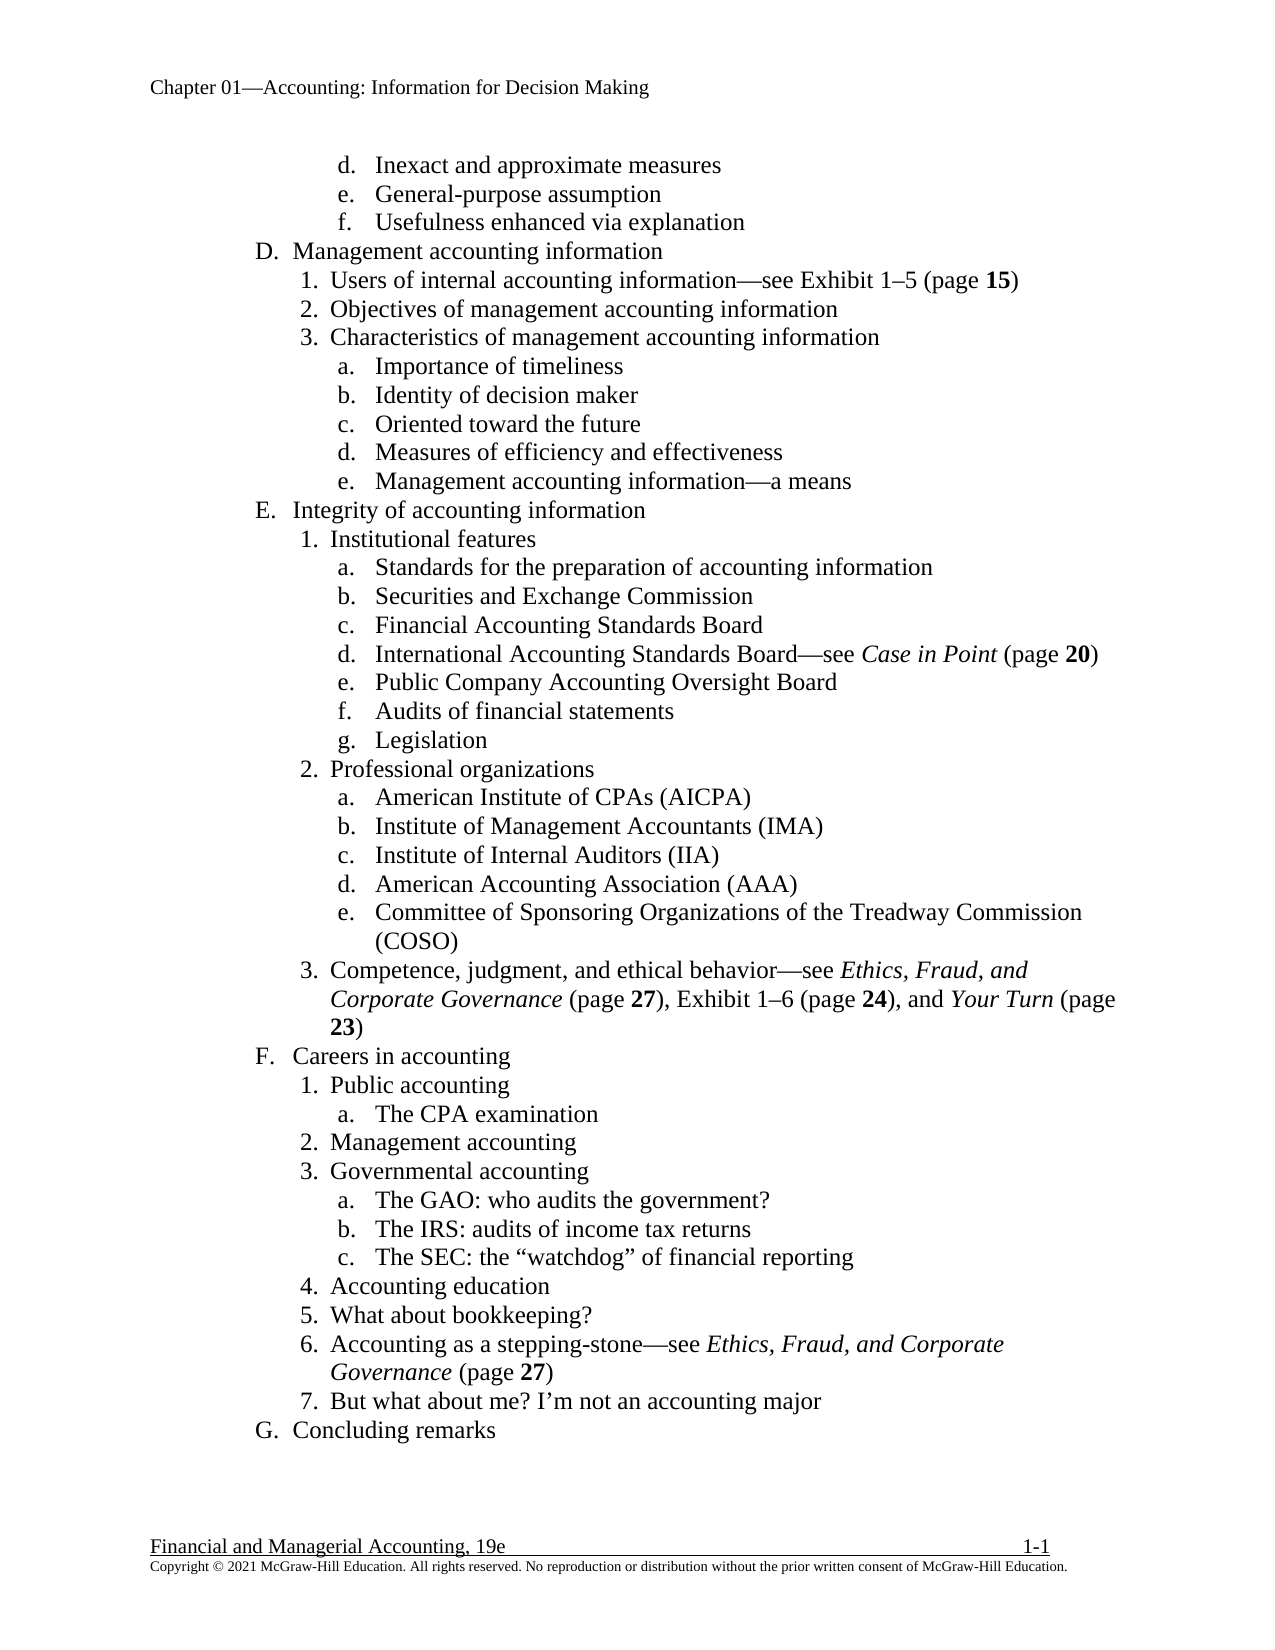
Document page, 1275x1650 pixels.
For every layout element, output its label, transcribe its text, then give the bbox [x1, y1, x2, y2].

list General-purpose assumption [337, 179, 1125, 207]
text The SEC: the “watchdog” of financial reporting [337, 1242, 1125, 1271]
text Identity of decision maker [337, 380, 1125, 409]
text International Accounting Standards Board—see Case in Point (page 20) [337, 639, 1125, 667]
list Public accounting [300, 1070, 1125, 1099]
text Objectives of management accounting information [300, 294, 1125, 322]
text Integrity of accounting information [255, 495, 1125, 524]
list Management accounting [300, 1127, 1125, 1156]
text Oriented toward the future [337, 409, 1125, 437]
list The CPA examination [337, 1099, 1125, 1127]
text Measures of efficiency and effectiveness [337, 437, 1125, 466]
text Accounting as a stepping-stone—see Ethics, Fraud, and Corporate Governance (page 27) [300, 1329, 1125, 1386]
text Characteristics of management accounting information [300, 322, 1125, 351]
text Management accounting information—a means [337, 466, 1125, 495]
list Users of internal accounting information—see Exhibit 1–5 (page 15) [300, 265, 1125, 294]
list American Institute of CPAs (AICPA) [337, 782, 1125, 811]
text The IRS: audits of income tax returns [337, 1214, 1125, 1242]
text Institute of Management Accountants (IMA) [337, 811, 1125, 840]
list The GAO: who audits the government? [337, 1185, 1125, 1214]
text Committee of Sponsoring Organizations of the Treadway Commission (COSO) [337, 897, 1125, 955]
list Standards for the preparation of accounting information [337, 552, 1125, 581]
list But what about me? I’m not an accounting major [300, 1386, 1125, 1415]
text Management accounting information [255, 236, 1125, 265]
list Professional organizations [300, 754, 1125, 782]
text American Accounting Association (AAA) [337, 869, 1125, 897]
text Audits of financial statements [337, 696, 1125, 725]
text Financial Accounting Standards Board [337, 610, 1125, 639]
text Institute of Internal Auditors (IIA) [337, 840, 1125, 869]
list Competence, judgment, and ethical behavior—see Ethics, Fraud, and Corporate Governance (page 27), Exhibit 1–6 (page 24), and Your Turn (page 23) [300, 955, 1125, 1041]
text Careers in accounting [255, 1041, 1125, 1070]
list What about bookkeeping? [300, 1300, 1125, 1329]
text Concluding remarks [255, 1415, 1125, 1444]
list Institutional features [300, 524, 1125, 552]
list Governmental accounting [300, 1156, 1125, 1185]
list Usefulness enhanced via explanation [337, 207, 1125, 236]
text Securities and Exchange Commission [337, 581, 1125, 610]
list Inexact and approximate measures [337, 150, 1125, 179]
text Legislation [337, 725, 1125, 754]
list Accounting education [300, 1271, 1125, 1300]
text Public Company Accounting Oversight Board [337, 667, 1125, 696]
list Importance of timeliness [337, 351, 1125, 380]
